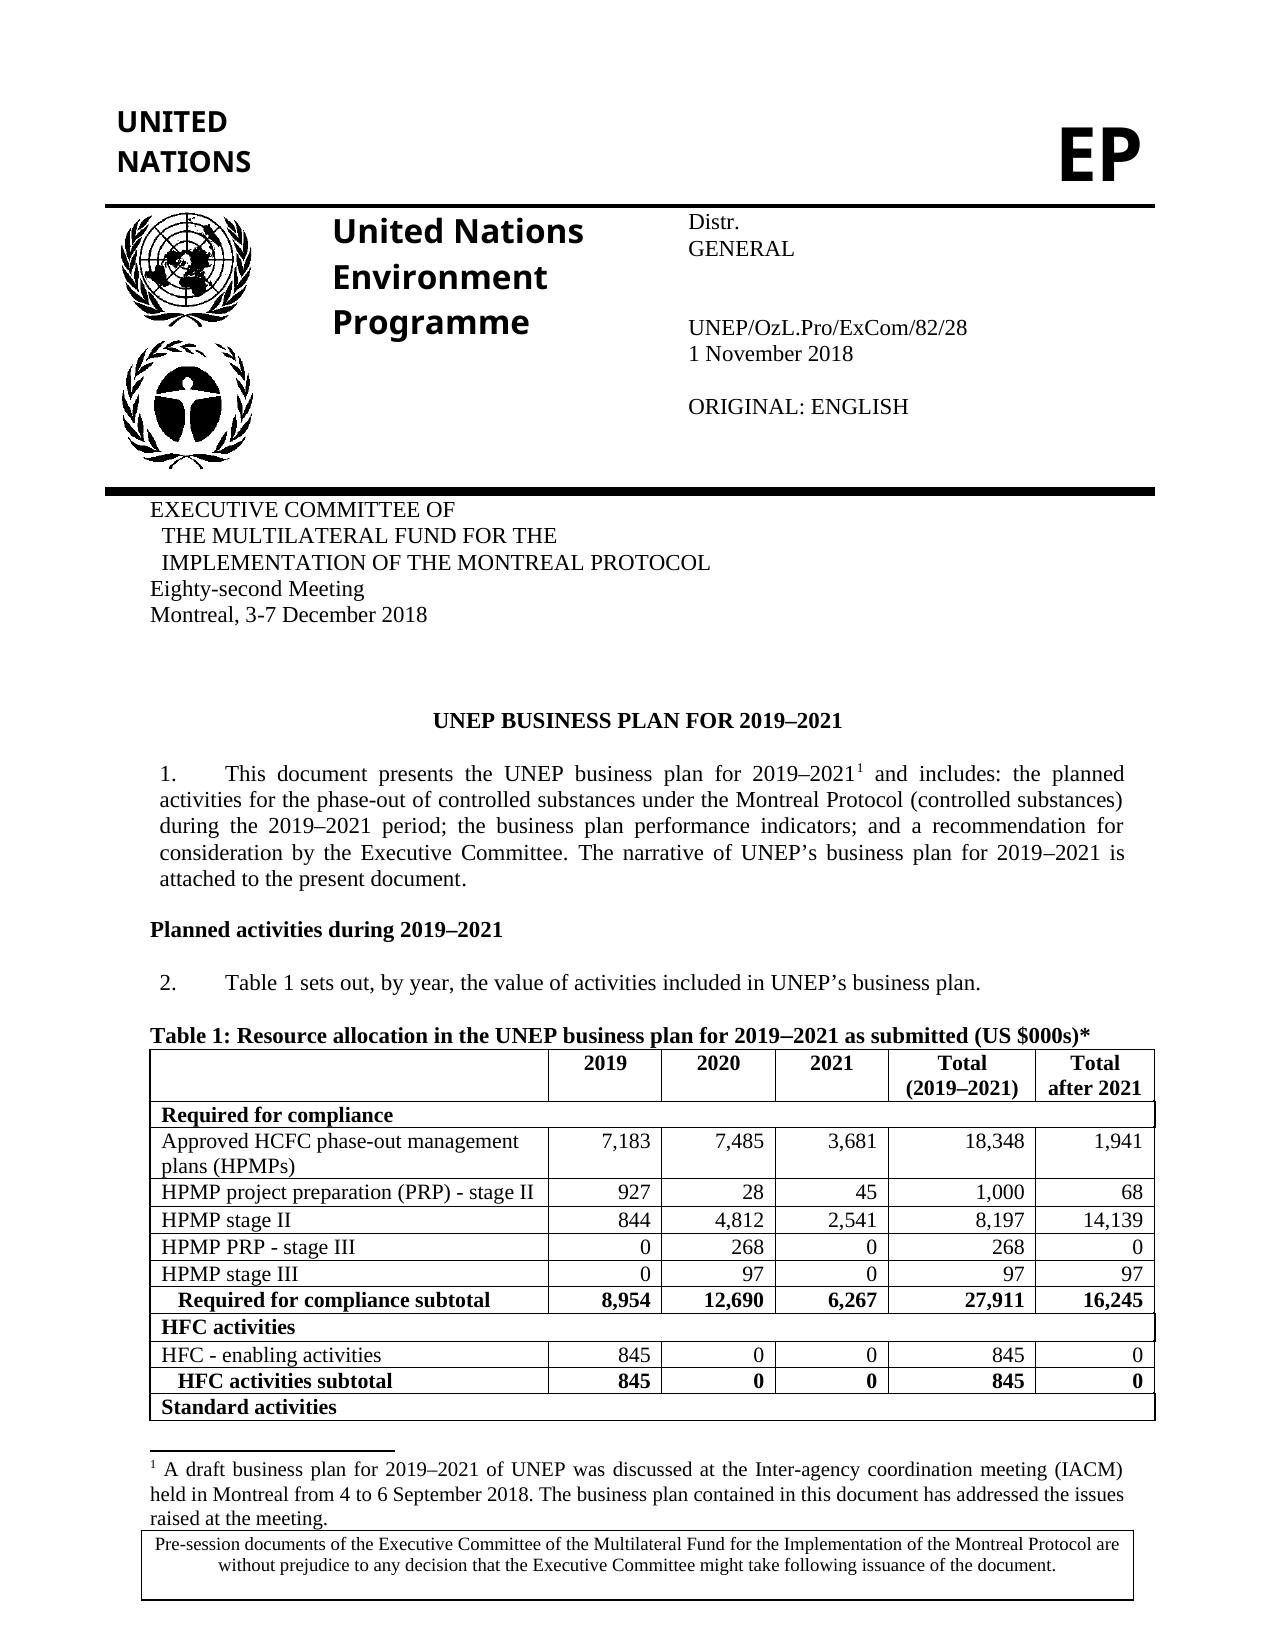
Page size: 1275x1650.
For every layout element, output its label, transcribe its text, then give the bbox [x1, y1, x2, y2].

table_cell 845 [889, 1342, 1035, 1367]
table_cell Required for compliance subtotal [151, 1287, 548, 1313]
table_cell 97 [1036, 1261, 1154, 1286]
table_cell 845 [889, 1368, 1035, 1393]
table_cell 268 [889, 1234, 1035, 1259]
table_cell 0 [1036, 1234, 1154, 1259]
table_cell 97 [662, 1261, 775, 1286]
table_cell Approved HCFC phase-out management plans (HPMPs) [151, 1128, 548, 1178]
table_cell HPMP stage III [151, 1261, 548, 1286]
table_header Total after 2021 [1036, 1050, 1154, 1101]
table_cell [105, 208, 321, 487]
text Table 1: Resource allocation in the UNEP business plan for 2019–2021 as submitted (US $000s)* [150, 1020, 1125, 1049]
table_cell 0 [776, 1368, 888, 1393]
table_cell 3,681 [776, 1128, 888, 1178]
table_cell 14,139 [1036, 1207, 1154, 1233]
table_cell 0 [1036, 1368, 1154, 1393]
table_cell 4,812 [662, 1207, 775, 1233]
table_header Total (2019–2021) [889, 1050, 1035, 1101]
table_cell 927 [549, 1179, 661, 1206]
table_cell 0 [1036, 1342, 1154, 1367]
table_cell Standard activities [151, 1394, 1154, 1419]
table_cell United Nations Environment Programme [321, 208, 677, 487]
text Planned activities during 2019–2021 [150, 916, 1125, 943]
table_header 2020 [662, 1050, 775, 1101]
table_cell 12,690 [662, 1287, 775, 1313]
table_cell 97 [889, 1261, 1035, 1286]
table_cell 28 [662, 1179, 775, 1206]
table_cell 0 [549, 1261, 661, 1286]
table_cell HFC - enabling activities [151, 1342, 548, 1367]
table_cell 0 [776, 1342, 888, 1367]
table_cell 1,000 [889, 1179, 1035, 1206]
table_cell 844 [549, 1207, 661, 1233]
table_cell HPMP PRP - stage III [151, 1234, 548, 1259]
table_cell 8,197 [889, 1207, 1035, 1233]
table_cell HPMP stage II [151, 1207, 548, 1233]
subtitle This document presents the UNEP business plan for 2019–2021 and includes: the planned activities for the phase-out of controlled substances under the Montreal Protocol (controlled substances) during the 2019–2021 period; the business plan performance indicators; and a recommendation for consideration by the Executive Committee. The narrative of UNEP’s business plan for 2019–2021 is attached to the present document. [159, 759, 1125, 891]
table_cell 0 [549, 1234, 661, 1259]
title UNEP BUSINESS FOR 2019–2021 [150, 707, 1125, 733]
table_cell 16,245 [1036, 1287, 1154, 1313]
table_cell 2,541 [776, 1207, 888, 1233]
table_cell 0 [662, 1342, 775, 1367]
table_cell HFC activities [151, 1314, 1154, 1341]
table_cell 6,267 [776, 1287, 888, 1313]
table_cell Distr. GENERAL UNEP/OzL.Pro/ExCom/82/28 1 November 2018 ORIGINAL: ENGLISH [677, 208, 1155, 487]
table_cell 268 [662, 1234, 775, 1259]
subtitle Table 1 sets out, by year, the value of activities included in UNEP’s business plan. [159, 969, 1125, 995]
table_header 2021 [776, 1050, 888, 1101]
table_header 2019 [549, 1050, 661, 1101]
table_cell Required for compliance [151, 1102, 1154, 1127]
table_cell 0 [776, 1234, 888, 1259]
text EXECUTIVE COMMITTEE OF THE MULTILATERAL FUND FOR THE IMPLEMENTATION OF THE MONTREAL PROTOCOL Eighty-second Meeting [150, 496, 1125, 601]
table_cell 45 [776, 1179, 888, 1206]
picture [117, 334, 255, 474]
table_cell HFC activities subtotal [151, 1368, 548, 1393]
table_cell 1,941 [1036, 1128, 1154, 1178]
table_cell 845 [549, 1368, 661, 1393]
table_cell 68 [1036, 1179, 1154, 1206]
table_cell 0 [776, 1261, 888, 1286]
table_header [151, 1050, 548, 1101]
table_cell 845 [549, 1342, 661, 1367]
text Montreal, 3-7 December 2018 [150, 601, 1125, 628]
table_header UNITED NATIONS [105, 101, 677, 203]
table_cell 18,348 [889, 1128, 1035, 1178]
table_cell 8,954 [549, 1287, 661, 1313]
table_header EP [677, 101, 1155, 203]
table_cell 27,911 [889, 1287, 1035, 1313]
table_cell 7,183 [549, 1128, 661, 1178]
table_cell 0 [662, 1368, 775, 1393]
table_cell HPMP project preparation (PRP) - stage II [151, 1179, 548, 1206]
table_cell 7,485 [662, 1128, 775, 1178]
